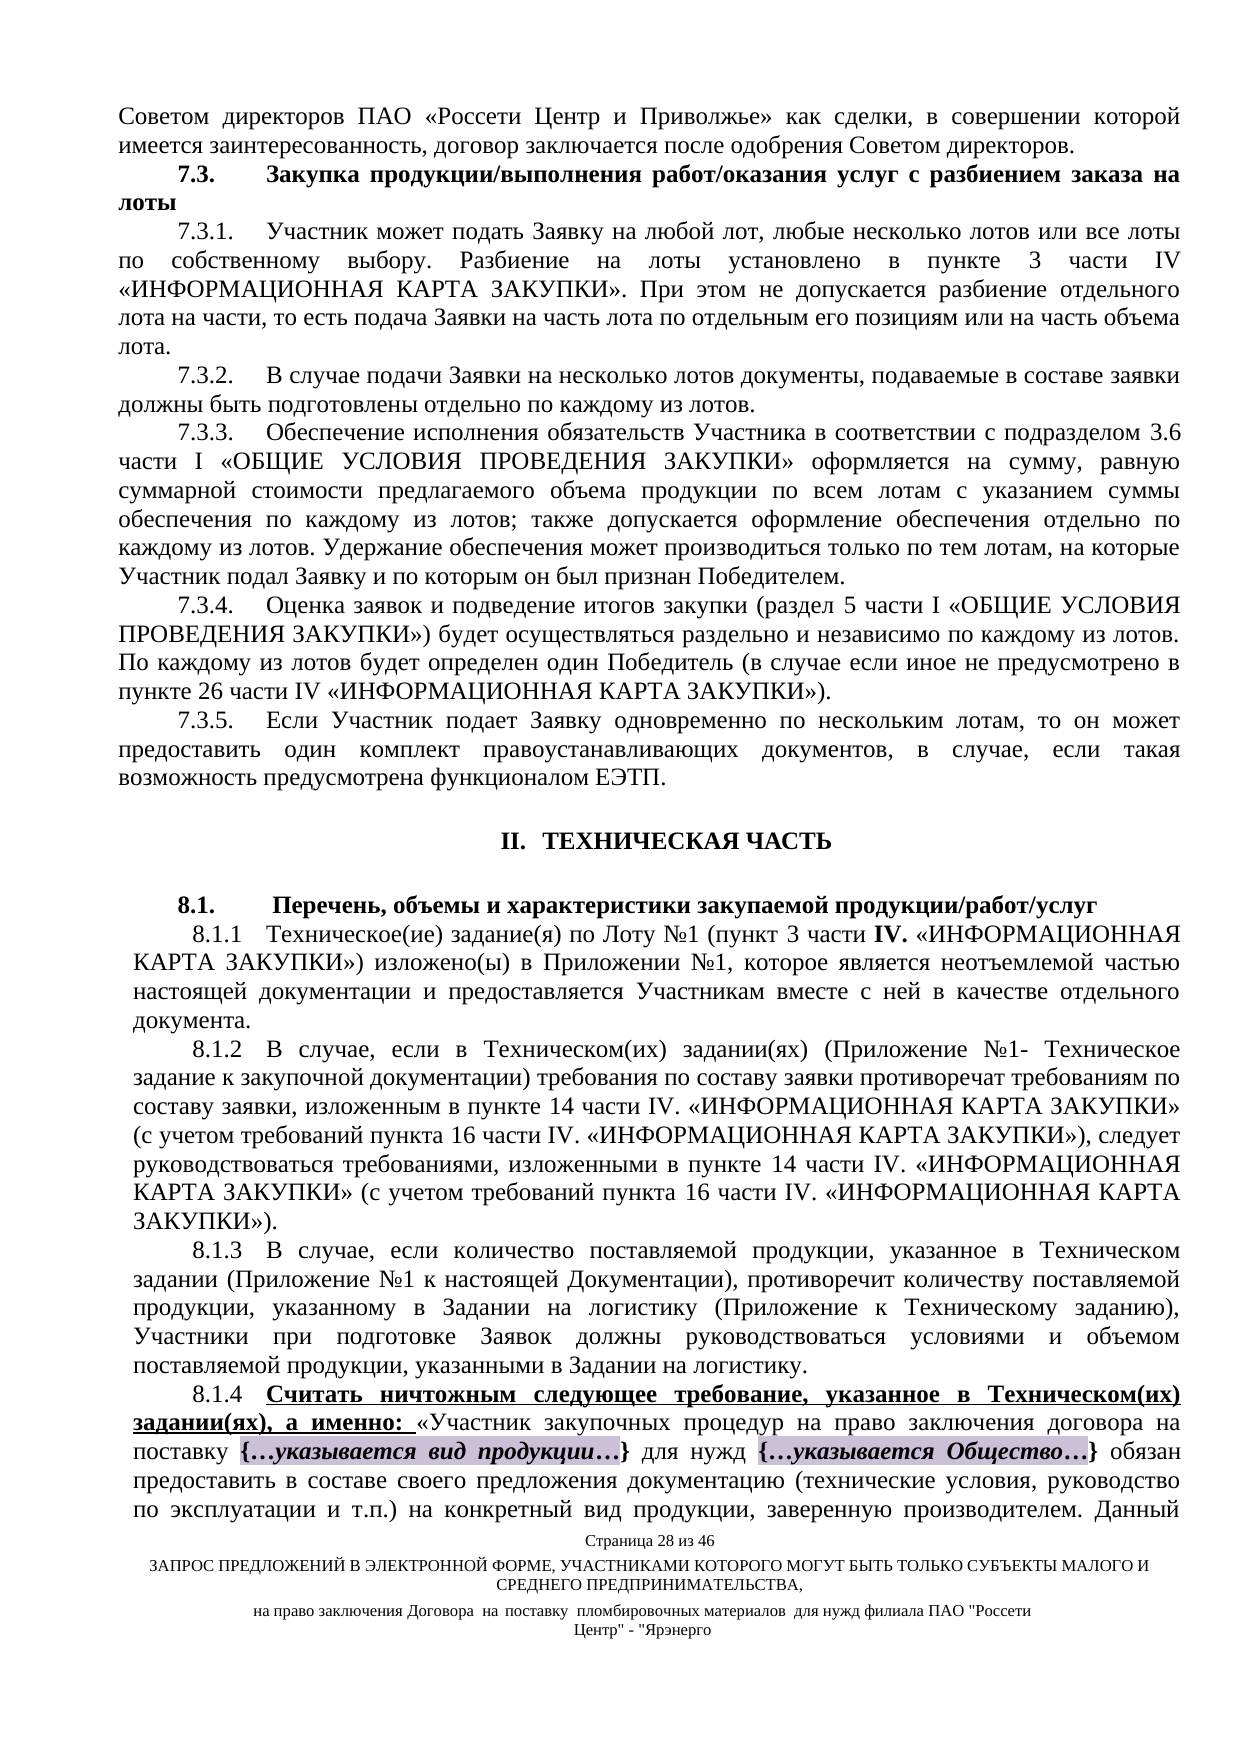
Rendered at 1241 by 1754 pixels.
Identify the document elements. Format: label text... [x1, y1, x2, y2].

subtitle Закупка продукции/выполнения работ/оказания услуг с разбиением заказа на лоты [118, 159, 1181, 216]
subtitle Участник может подать Заявку на любой лот, любые несколько лотов или все лоты по собственному выбору. Разбиение на лоты установлено в пункте 3 части IV «ИНФОРМАЦИОННАЯ КАРТА ЗАКУПКИ». При этом не допускается разбиение отдельного лота на части, то есть подача Заявки на часть лота по отдельным его позициям или на часть объема лота. [118, 216, 1181, 360]
subtitle Если Участник подает Заявку одновременно по нескольким лотам, то он может предоставить один комплект правоустанавливающих документов, в случае, если такая возможность предусмотрена функционалом ЕЭТП. [118, 705, 1181, 791]
subtitle Оценка заявок и подведение итогов закупки (раздел 5 части I «ОБЩИЕ УСЛОВИЯ ПРОВЕДЕНИЯ ЗАКУПКИ») будет осуществляться раздельно и независимо по каждому из лотов. По каждому из лотов будет определен один Победитель (в случае если иное не предусмотрено в пункте 26 части IV «ИНФОРМАЦИОННАЯ КАРТА ЗАКУПКИ»). [118, 590, 1181, 705]
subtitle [118, 101, 1181, 159]
subtitle В случае, если в Техническом(их) задании(ях) (Приложение №1- Техническое задание к закупочной документации) требования по составу заявки противоречат требованиям по составу заявки, изложенным в пункте 14 части IV. «ИНФОРМАЦИОННАЯ КАРТА ЗАКУПКИ» (с учетом требований пункта 16 части IV. «ИНФОРМАЦИОННАЯ КАРТА ЗАКУПКИ»), следует руководствоваться требованиями, изложенными в пункте 14 части IV. «ИНФОРМАЦИОННАЯ КАРТА ЗАКУПКИ» (с учетом требований пункта 16 части IV. «ИНФОРМАЦИОННАЯ КАРТА ЗАКУПКИ»). [133, 1034, 1181, 1235]
subtitle ТЕХНИЧЕСКАЯ ЧАСТЬ [118, 826, 1181, 855]
subtitle Перечень, объемы и характеристики закупаемой продукции/работ/услуг [177, 890, 1181, 919]
subtitle В случае подачи Заявки на несколько лотов документы, подаваемые в составе заявки должны быть подготовлены отдельно по каждому из лотов. [118, 360, 1181, 417]
subtitle В случае, если количество поставляемой продукции, указанное в Техническом задании (Приложение №1 к настоящей Документации), противоречит количеству поставляемой продукции, указанному в Задании на логистику (Приложение к Техническому заданию), Участники при подготовке Заявок должны руководствоваться условиями и объемом поставляемой продукции, указанными в Задании на логистику. [133, 1235, 1181, 1379]
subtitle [133, 1379, 1181, 1522]
subtitle Обеспечение исполнения обязательств Участника в соответствии с подразделом 3.6 части I «ОБЩИЕ УСЛОВИЯ ПРОВЕДЕНИЯ ЗАКУПКИ» оформляется на сумму, равную суммарной стоимости предлагаемого объема продукции по всем лотам с указанием суммы обеспечения по каждому из лотов; также допускается оформление обеспечения отдельно по каждому из лотов. Удержание обеспечения может производиться только по тем лотам, на которые Участник подал Заявку и по которым он был признан Победителем. [118, 417, 1181, 590]
subtitle Техническое(ие) задание(я) по Лоту №1 (пункт 3 части IV. «ИНФОРМАЦИОННАЯ КАРТА ЗАКУПКИ») изложено(ы) в Приложении №1, которое является неотъемлемой частью настоящей документации и предоставляется Участникам вместе с ней в качестве отдельного документа. [133, 919, 1181, 1034]
